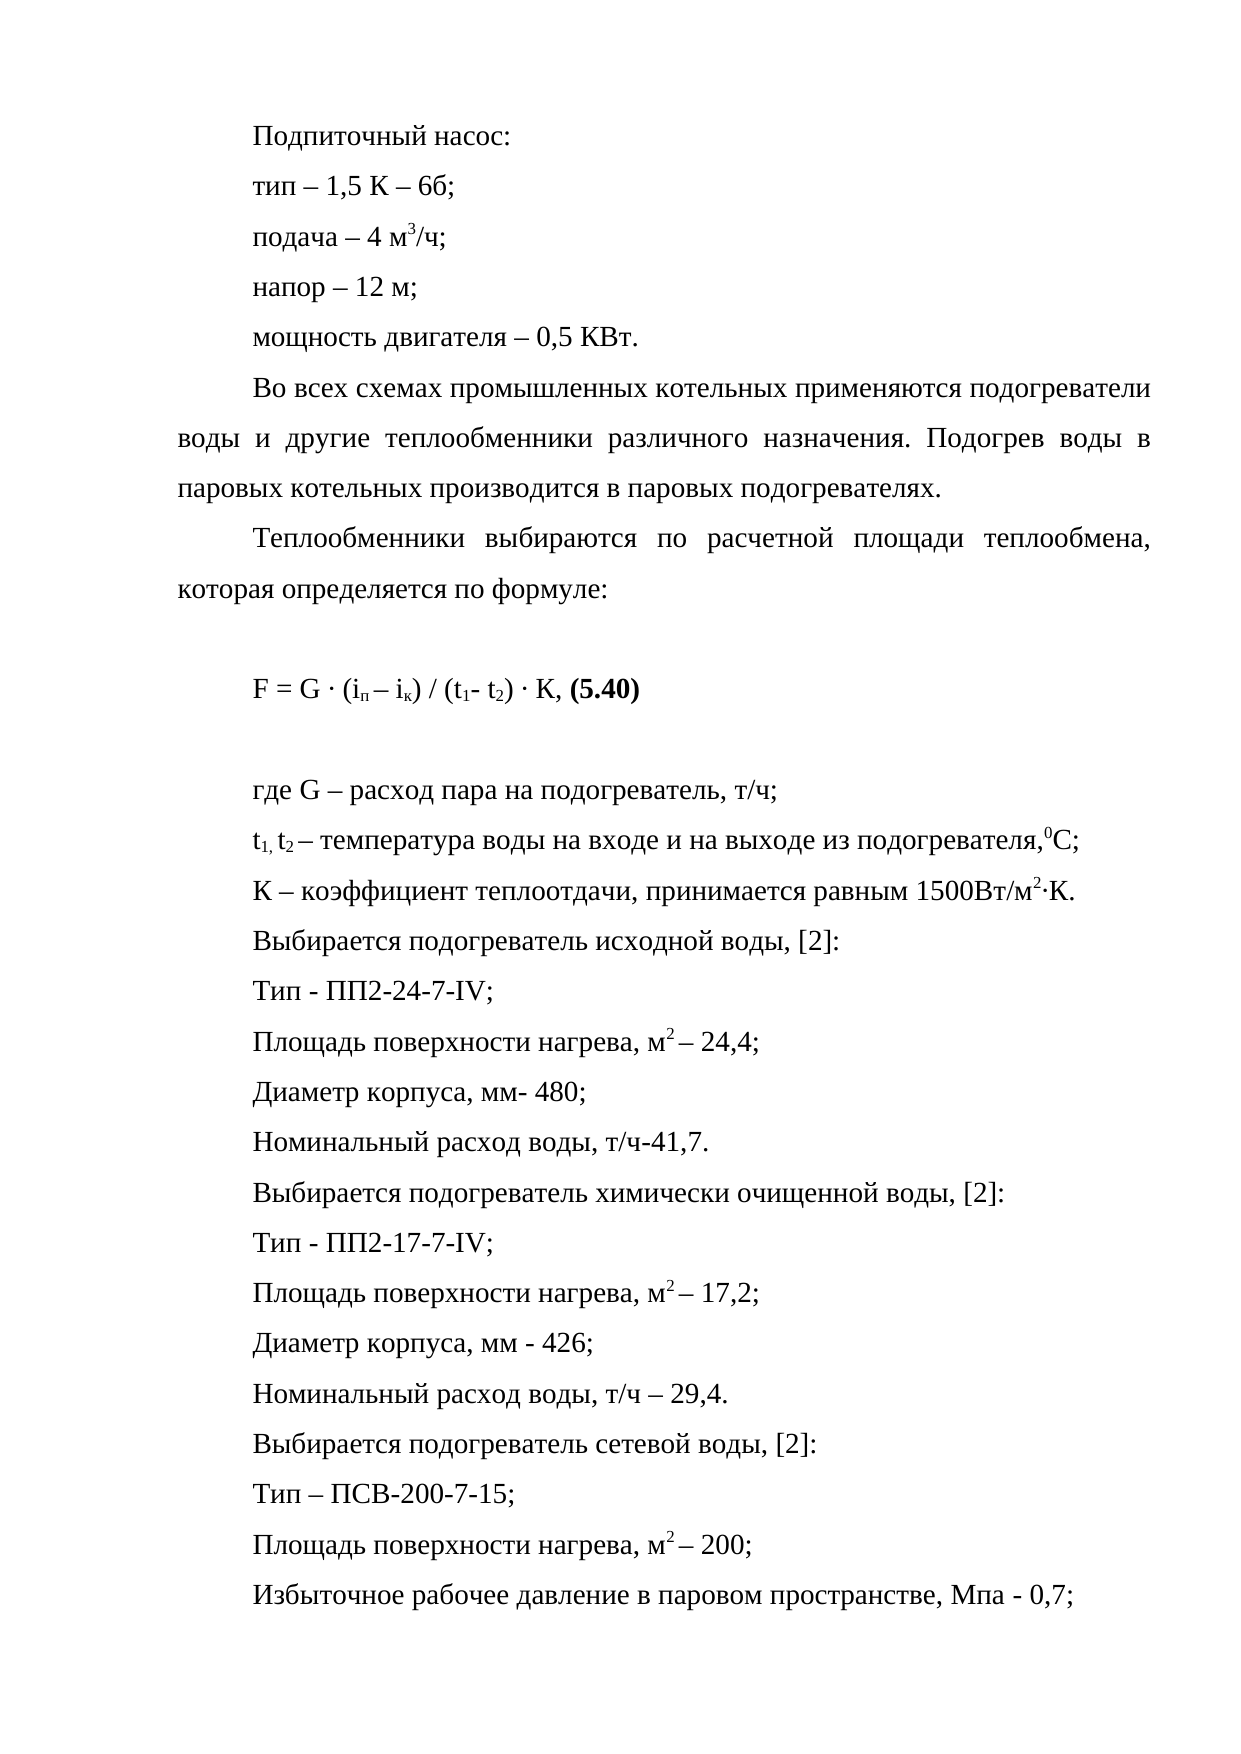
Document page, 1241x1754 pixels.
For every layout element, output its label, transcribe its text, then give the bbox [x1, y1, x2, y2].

text Избыточное рабочее давление в паровом пространстве, Мпа - 0,7; [177, 1577, 1152, 1611]
text Выбирается подогреватель сетевой воды, [2]: [177, 1426, 1152, 1460]
text тип – 1,5 К – 6б; [177, 168, 1152, 202]
text где G – расход пара на подогреватель, т/ч; [177, 772, 1152, 806]
text Тип - ПП2-17-7-IV; [177, 1225, 1152, 1258]
text Площадь поверхности нагрева, м2 – 17,2; [177, 1275, 1152, 1309]
text Тип – ПСВ-200-7-15; [177, 1477, 1152, 1510]
text t1, t2 – температура воды на входе и на выходе из подогревателя,0С; [177, 822, 1152, 856]
text Выбирается подогреватель исходной воды, [2]: [177, 923, 1152, 957]
text Площадь поверхности нагрева, м2 – 200; [177, 1527, 1152, 1560]
text Выбирается подогреватель химически очищенной воды, [2]: [177, 1175, 1152, 1208]
text К – коэффициент теплоотдачи, принимается равным 1500Вт/м2∙К. [177, 873, 1152, 906]
text Подпиточный насос: [177, 118, 1152, 152]
text Номинальный расход воды, т/ч-41,7. [177, 1124, 1152, 1158]
text Теплообменники выбираются по расчетной площади теплообмена, которая определяется по формуле: [177, 521, 1152, 604]
text F = G ∙ (iп – iк) / (t1- t2) ∙ К, (5.40) [177, 672, 1152, 705]
text Номинальный расход воды, т/ч – 29,4. [177, 1376, 1152, 1409]
text Площадь поверхности нагрева, м2 – 24,4; [177, 1024, 1152, 1057]
text Во всех схемах промышленных котельных применяются подогреватели воды и другие теплообменники различного назначения. Подогрев воды в паровых котельных производится в паровых подогревателях. [177, 370, 1152, 504]
text Диаметр корпуса, мм- 480; [177, 1074, 1152, 1108]
text Диаметр корпуса, мм - 426; [177, 1326, 1152, 1359]
text Тип - ПП2-24-7-IV; [177, 973, 1152, 1007]
text подача – 4 м3/ч; [177, 219, 1152, 252]
text мощность двигателя – 0,5 КВт. [177, 319, 1152, 353]
text напор – 12 м; [177, 269, 1152, 303]
